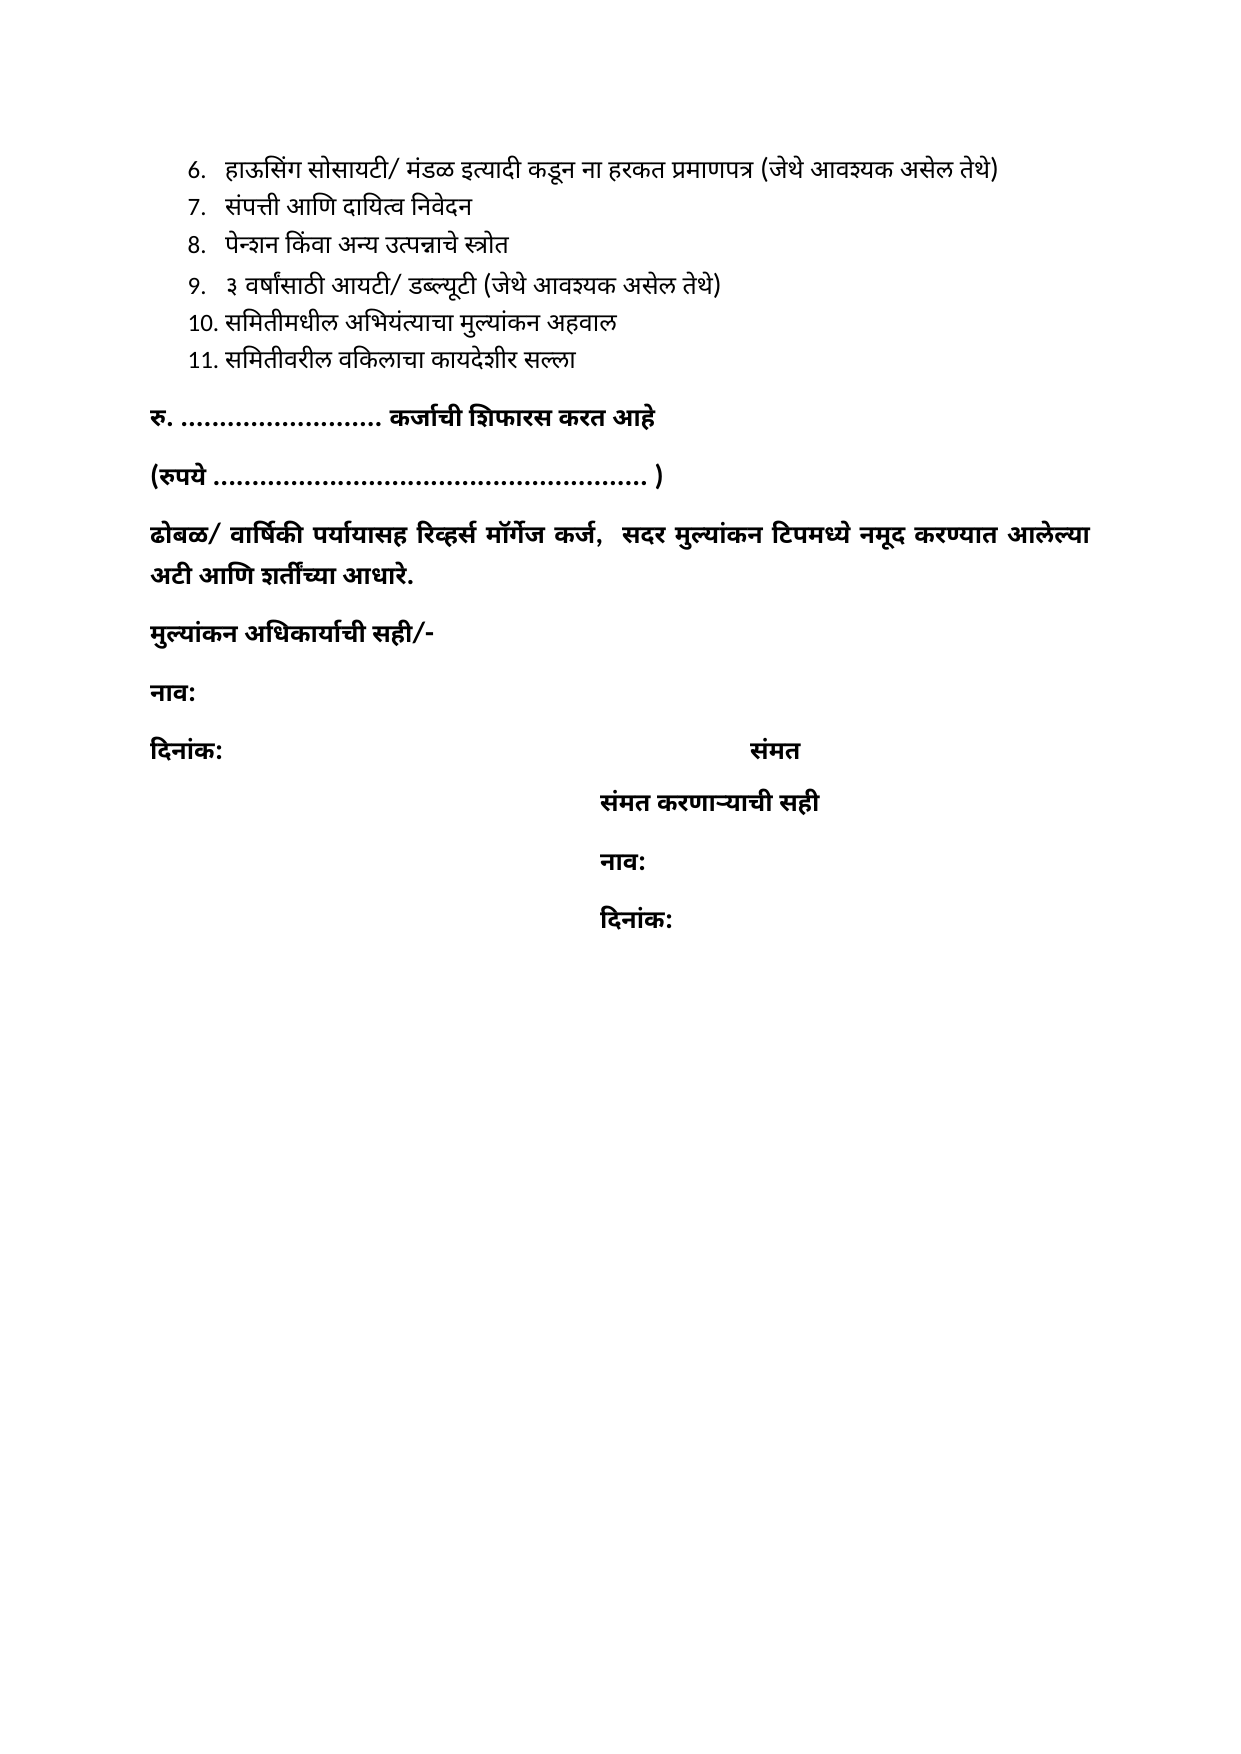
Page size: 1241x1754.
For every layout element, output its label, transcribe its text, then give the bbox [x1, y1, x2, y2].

list समितीवरील वकिलाचा कायदेशीर सल्ला [187, 345, 1090, 379]
list ३ वर्षांसाठी आयटी/ डब्ल्यूटी (जेथे आवश्यक असेल तेथे) [187, 266, 1090, 304]
list समितीमधील अभियंत्याचा मुल्यांकन अहवाल [187, 307, 1090, 342]
text ढोबळ/ वार्षिकी पर्यायासह रिव्हर्स मॉर्गेज कर्ज, सदर मुल्यांकन टिपमध्ये नमूद करण्यात आलेल्या अटी आणि शर्तींच्या आधारे. [150, 515, 1090, 595]
text दिनांक: संमत [150, 731, 1090, 769]
text नाव: [150, 673, 1090, 711]
text दिनांक: [150, 900, 1090, 938]
text (रुपये ........................................................ ) [150, 457, 1090, 495]
text संमत करणाऱ्याची सही [150, 789, 1090, 822]
list हाऊसिंग सोसायटी/ मंडळ इत्यादी कडून ना हरकत प्रमाणपत्र (जेथे आवश्यक असेल तेथे) [187, 150, 1090, 188]
text रु. .......................... कर्जाची शिफारस करत आहे [150, 398, 1090, 437]
list पेन्शन किंवा अन्य उत्पन्नाचे स्त्रोत [187, 229, 1090, 263]
text मुल्यांकन अधिकार्याची सही/- [150, 614, 1090, 653]
text नाव: [150, 842, 1090, 880]
list संपत्ती आणि दायित्व निवेदन [187, 192, 1090, 226]
